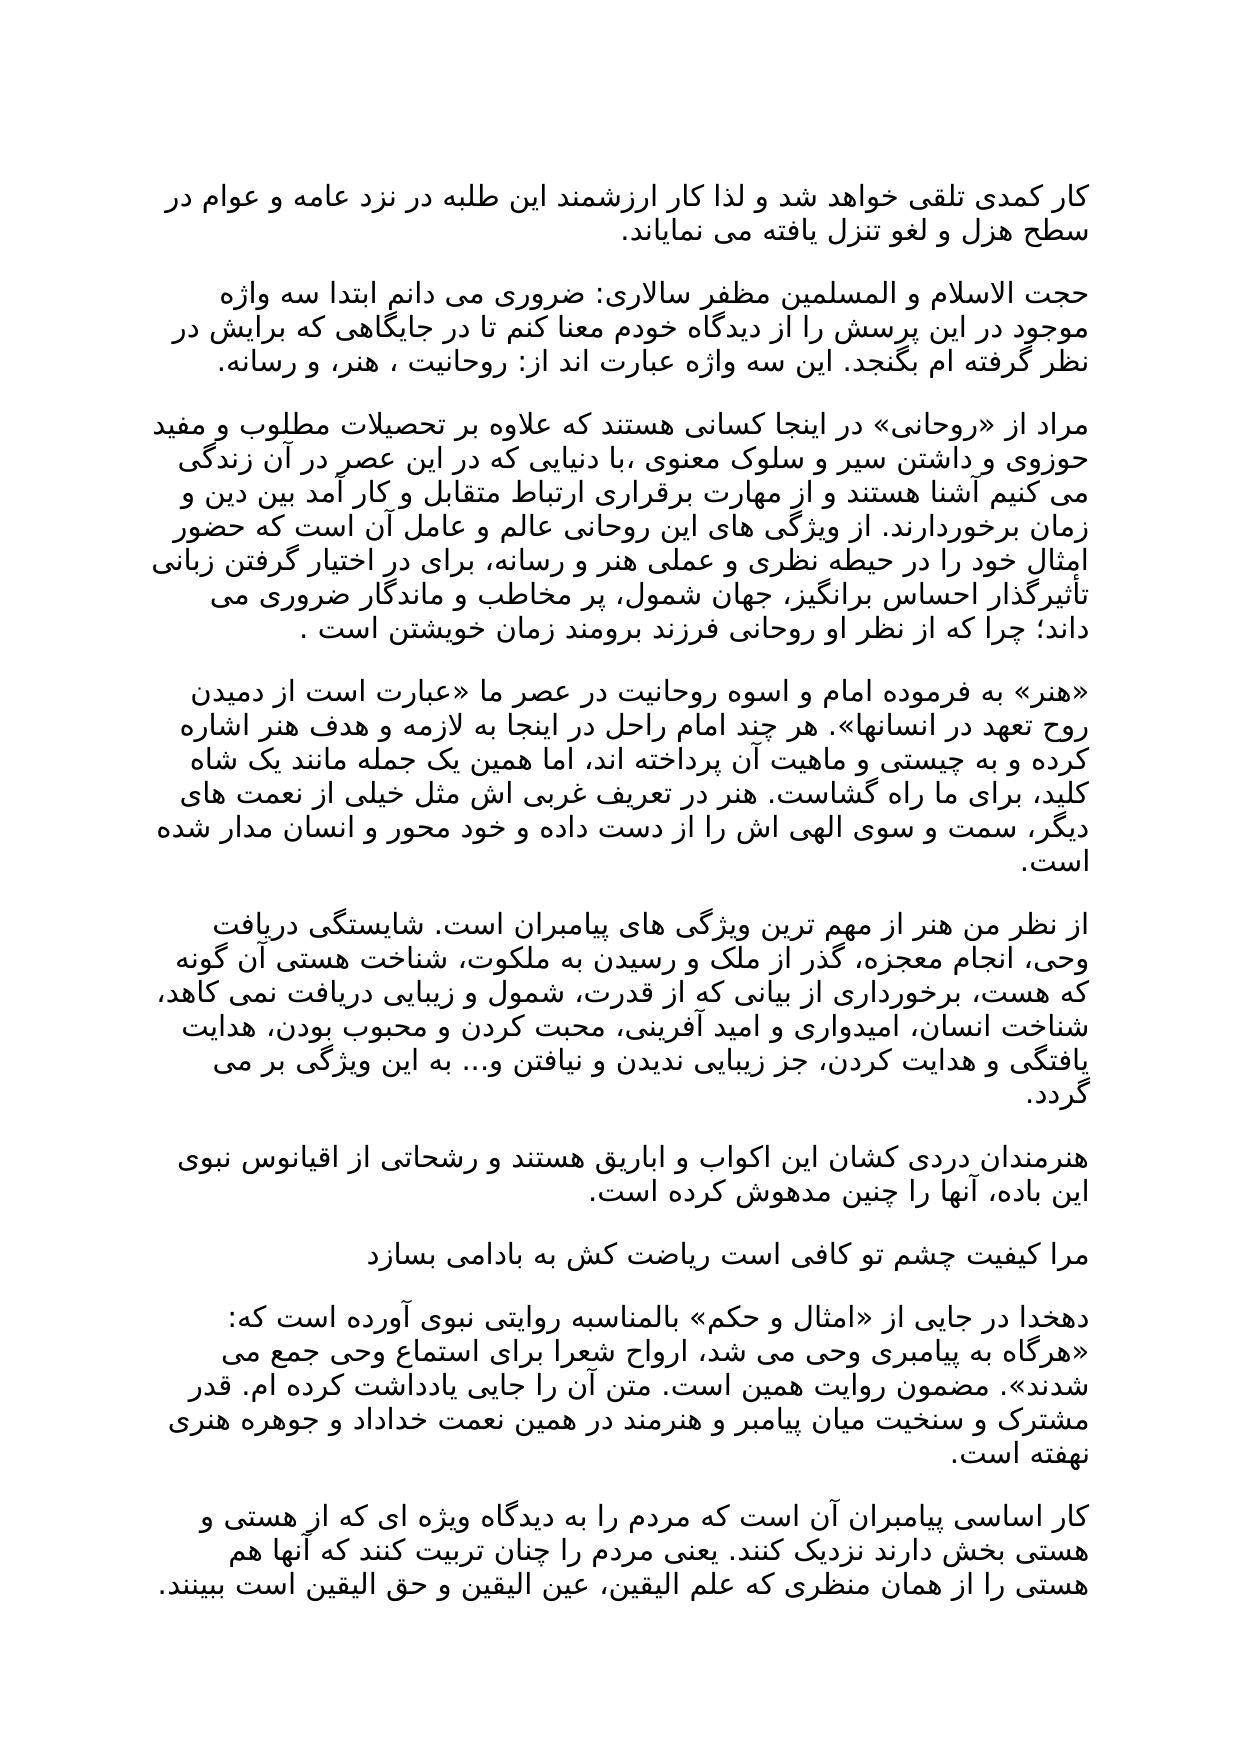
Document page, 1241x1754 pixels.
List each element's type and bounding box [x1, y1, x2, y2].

table_header [150, 150, 1090, 1601]
